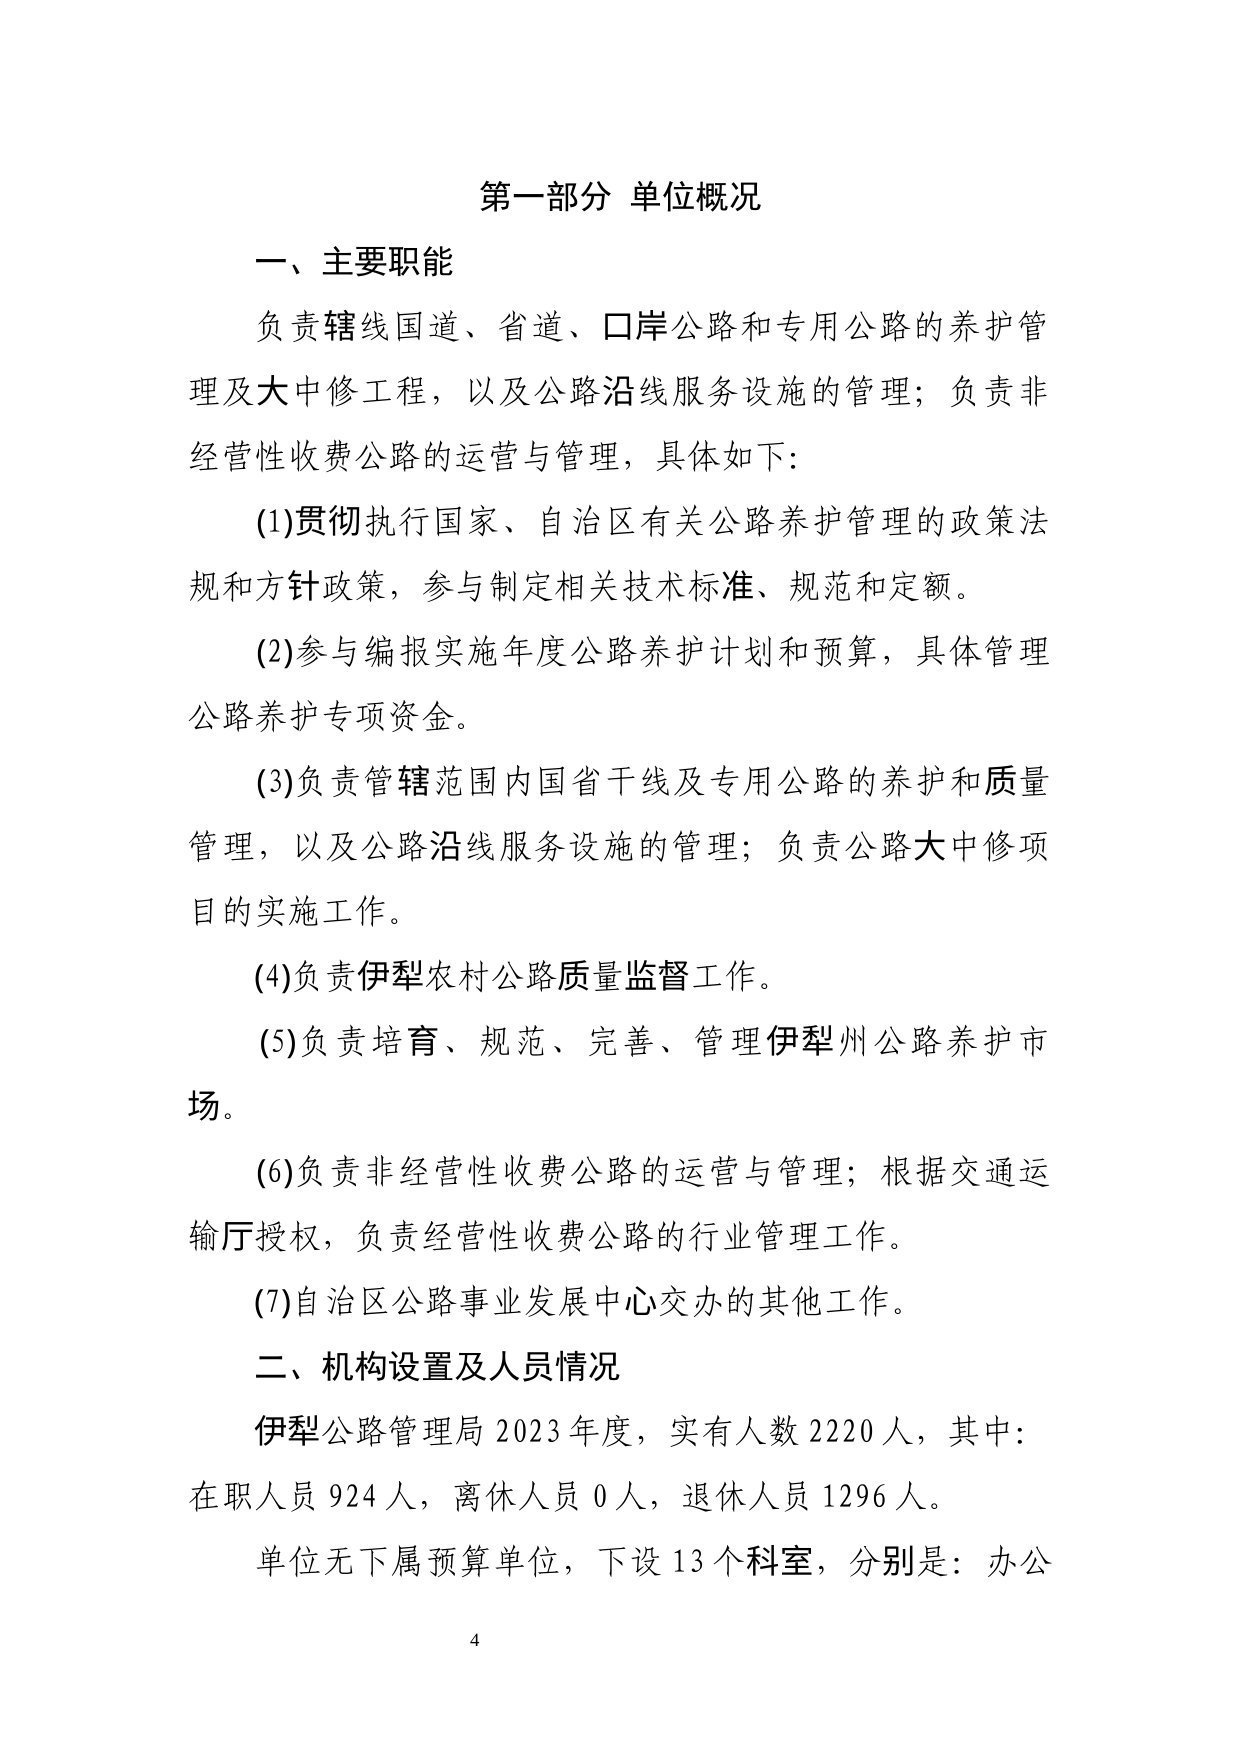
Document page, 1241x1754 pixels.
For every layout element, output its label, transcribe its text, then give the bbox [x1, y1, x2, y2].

text 负责辖线国道、省道、口岸公路和专用公路的养护管理及大中修工程，以及公路沿线服务设施的管理；负责非经营性收费公路的运营与管理，具体如下： (1)贯彻执行国家、自治区有关公路养护管理的政策法规和方针政策，参与制定相关技术标准、规范和定额。 (2)参与编报实施年度公路养护计划和预算，具体管理公路养护专项资金。 (3)负责管辖范围内国省干线及专用公路的养护和质量管理，以及公路沿线服务设施的管理；负责公路大中修项目的实施工作。 (4)负责伊犁农村公路质量监督工作。 (5)负责培育、规范、完善、管理伊犁州公路养护市场。 (6)负责非经营性收费公路的运营与管理；根据交通运输厅授权，负责经营性收费公路的行业管理工作。 (7)自治区公路事业发展中心交办的其他工作。 [187, 292, 1053, 1332]
text 一、主要职能 [187, 227, 1053, 292]
text 伊犁公路管理局2023年度，实有人数2220人，其中：在职人员924人，离休人员0人，退休人员1296人。 [187, 1397, 1053, 1527]
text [187, 1527, 1053, 1592]
text 二、机构设置及人员情况 [187, 1332, 1053, 1397]
text 第一部分 单位概况 [187, 162, 1053, 227]
